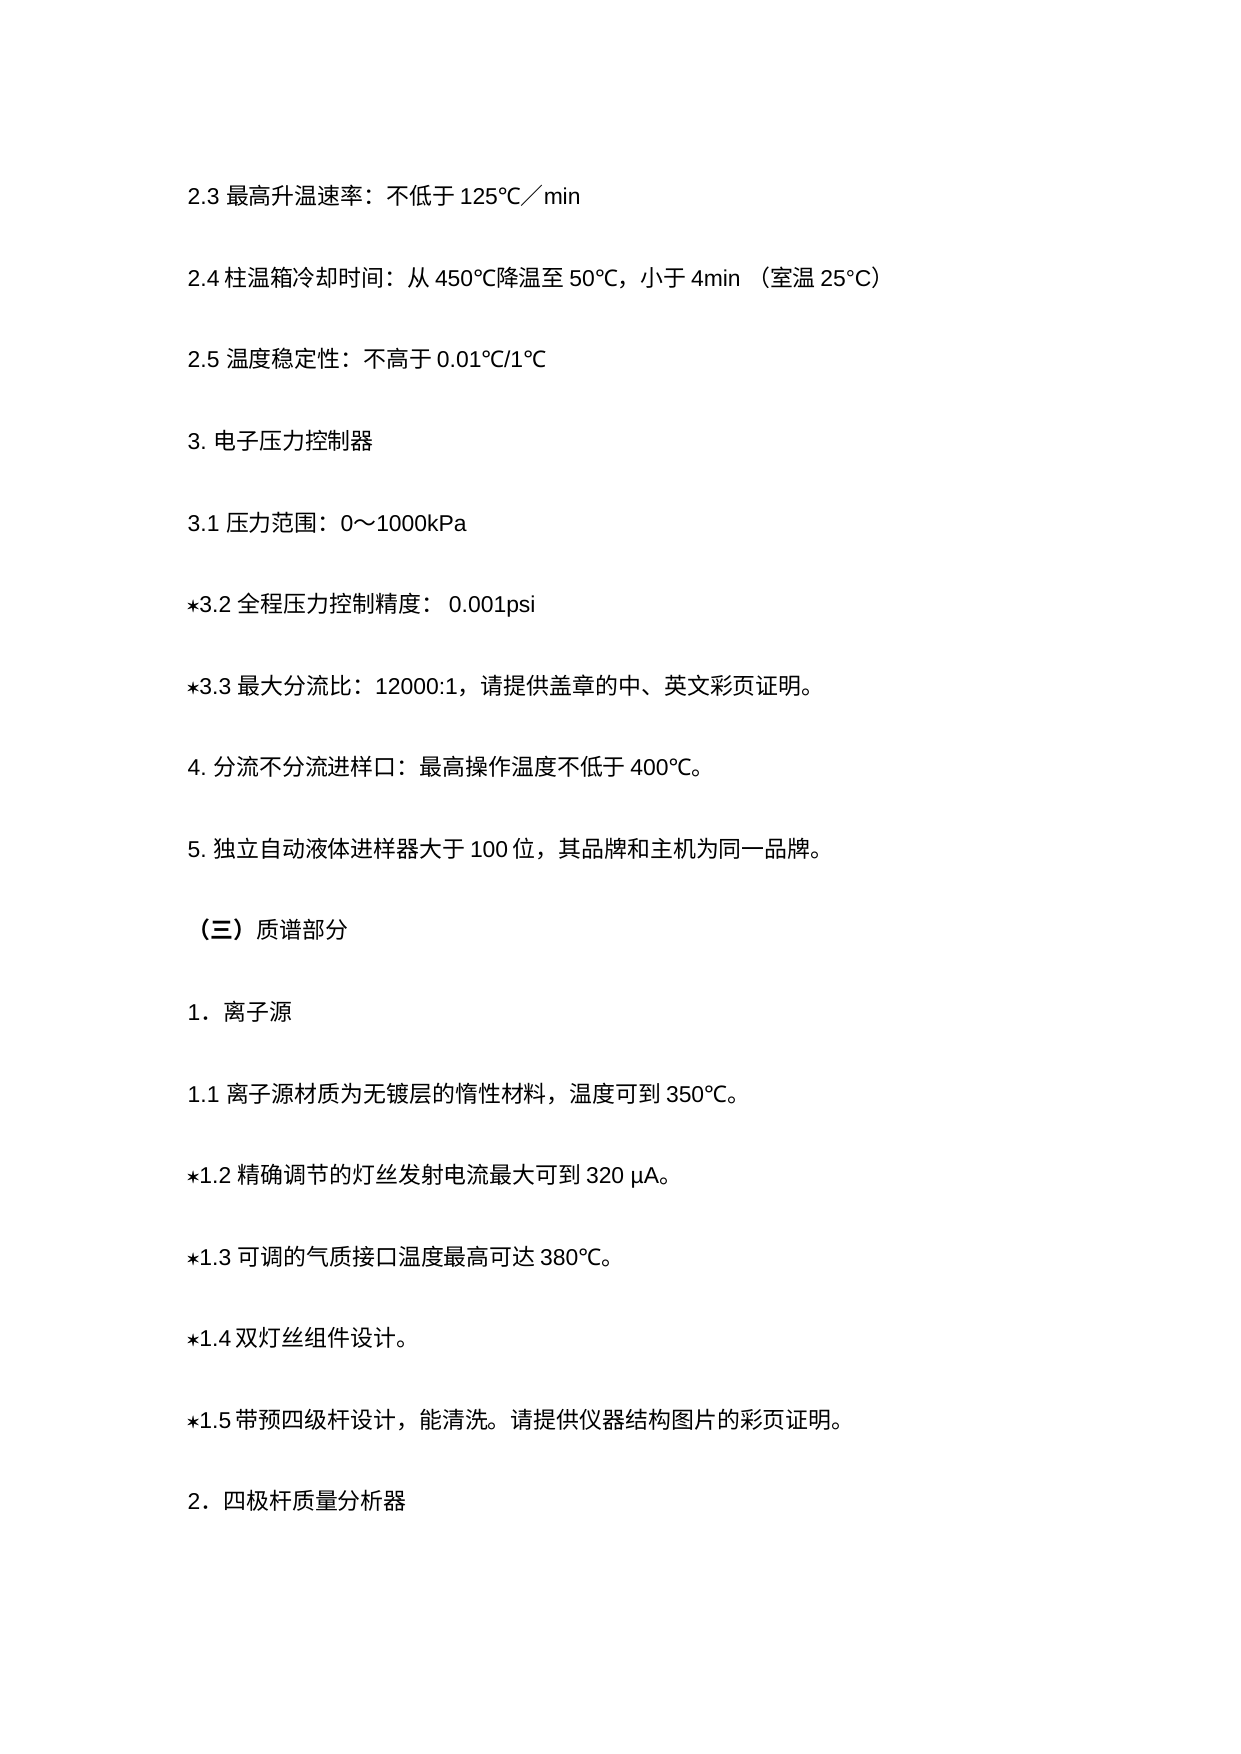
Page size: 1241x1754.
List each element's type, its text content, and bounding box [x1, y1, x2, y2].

text 4. 分流不分流进样口：最高操作温度不低于400℃。 [187, 733, 1053, 798]
text 2.5 温度稳定性：不高于0.01℃/1℃ [187, 325, 1053, 390]
text 2．四极杆质量分析器 [187, 1467, 1053, 1532]
text 1.2 精确调节的灯丝发射电流最大可到320 µA。 [187, 1141, 1053, 1206]
text 3.2 全程压力控制精度： 0.001psi [187, 570, 1053, 635]
text 2.3 最高升温速率：不低于125℃／min [187, 162, 1053, 227]
text 1.5带预四级杆设计，能清洗。请提供仪器结构图片的彩页证明。 [187, 1386, 1053, 1451]
text 1．离子源 [187, 978, 1053, 1043]
text 2.4柱温箱冷却时间：从450℃降温至50℃，小于4min （室温25°C） [187, 244, 1053, 309]
text 3.3 最大分流比：12000:1，请提供盖章的中、英文彩页证明。 [187, 652, 1053, 717]
text 3. 电子压力控制器 [187, 407, 1053, 472]
text 1.3 可调的气质接口温度最高可达380℃。 [187, 1223, 1053, 1288]
text 1.1 离子源材质为无镀层的惰性材料，温度可到350℃。 [187, 1059, 1053, 1124]
text 5. 独立自动液体进样器大于100位，其品牌和主机为同一品牌。 [187, 815, 1053, 880]
text 1.4双灯丝组件设计。 [187, 1304, 1053, 1369]
text 3.1 压力范围：0～1000kPa [187, 488, 1053, 553]
text （三）质谱部分 [187, 896, 1053, 961]
